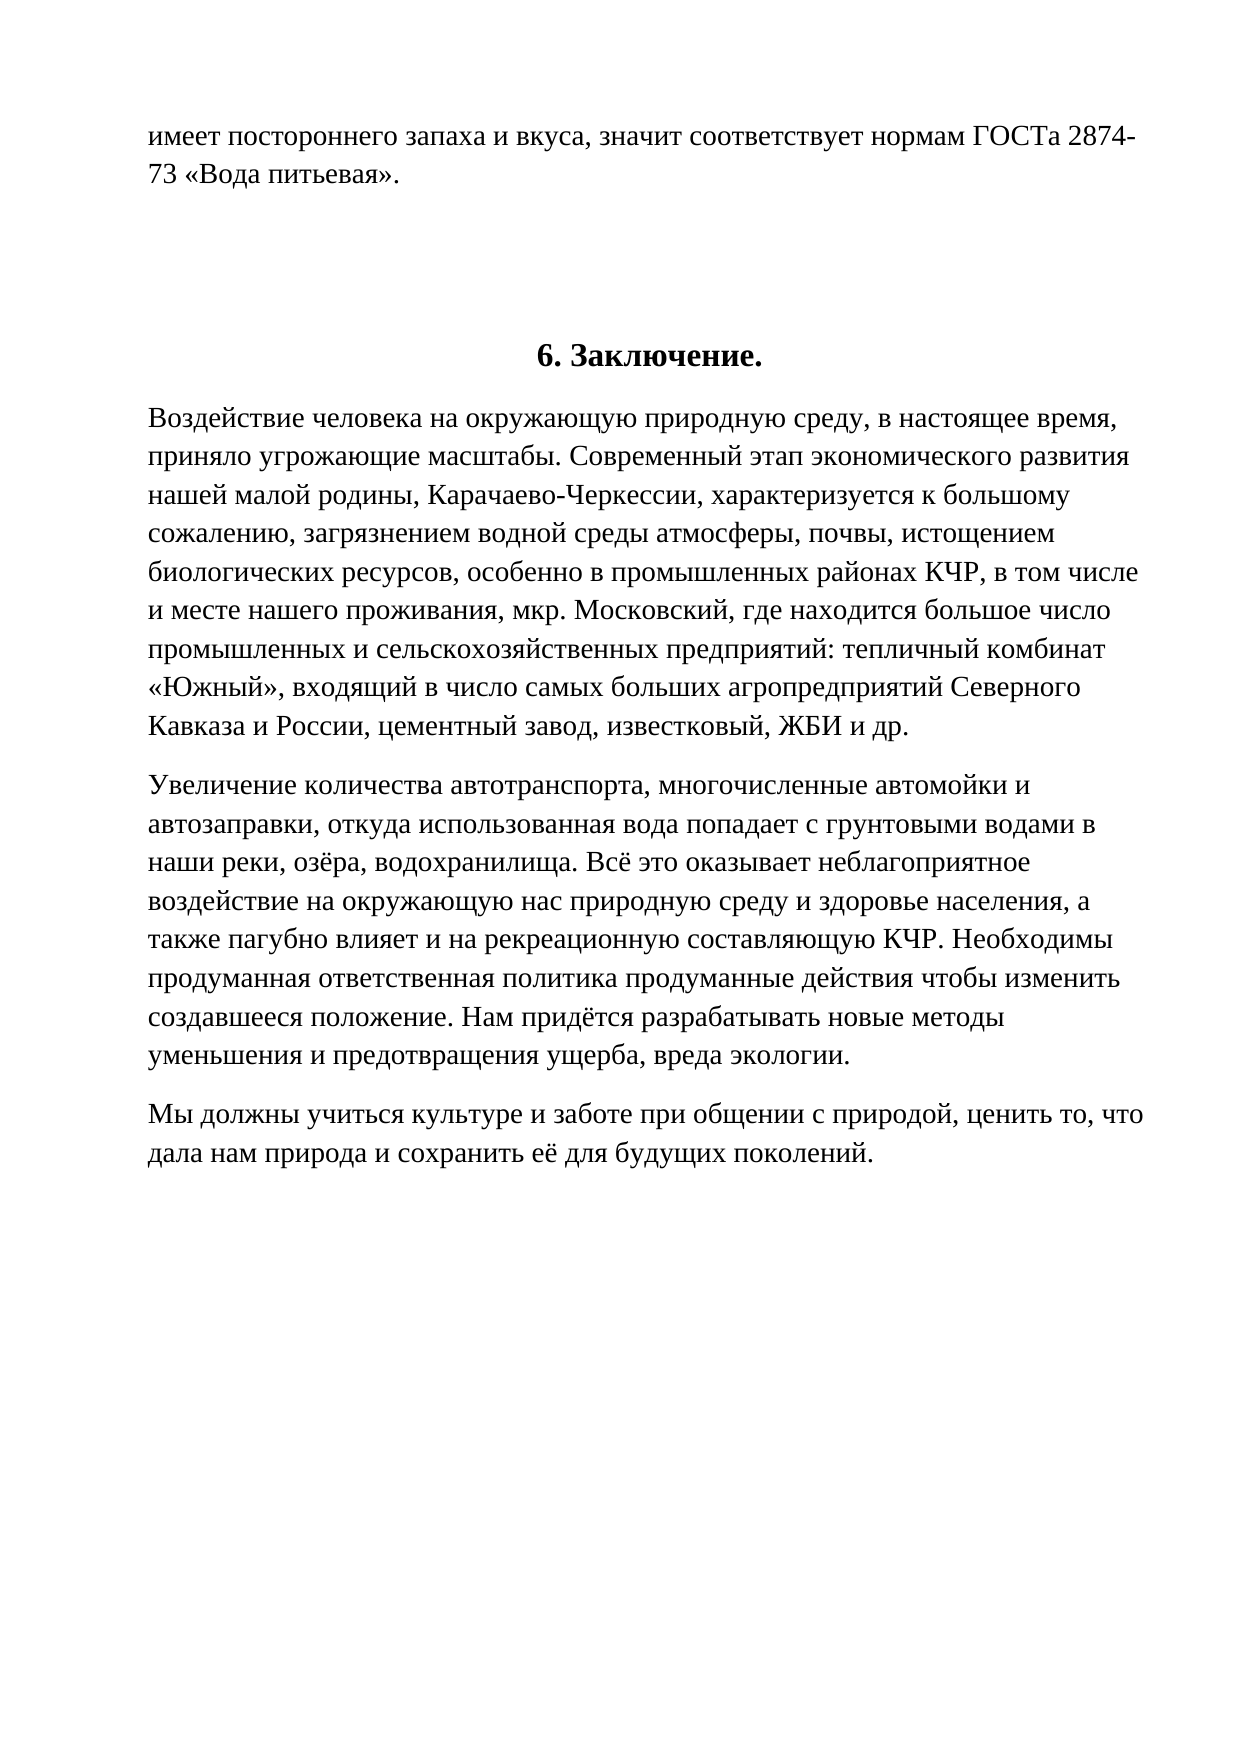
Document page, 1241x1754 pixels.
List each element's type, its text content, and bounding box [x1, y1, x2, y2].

text 6. Заключение. [148, 335, 1152, 373]
text Мы должны учиться культуре и заботе при общении с природой, ценить то, что дала нам природа и сохранить её для будущих поколений. [148, 1097, 1152, 1169]
text Воздействие человека на окружающую природную среду, в настоящее время, приняло угрожающие масштабы. Современный этап экономического развития нашей малой родины, Карачаево-Черкессии, характеризуется к большому сожалению, загрязнением водной среды атмосферы, почвы, истощением биологических ресурсов, особенно в промышленных районах КЧР, в том числе и месте нашего проживания, мкр. Московский, где находится большое число промышленных и сельскохозяйственных предприятий: тепличный комбинат «Южный», входящий в число самых больших агропредприятий Северного Кавказа и России, цементный завод, известковый, ЖБИ и др. [148, 400, 1152, 742]
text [148, 118, 1152, 190]
text Увеличение количества автотранспорта, многочисленные автомойки и автозаправки, откуда использованная вода попадает с грунтовыми водами в наши реки, озёра, водохранилища. Всё это оказывает неблагоприятное воздействие на окружающую нас природную среду и здоровье населения, а также пагубно влияет и на рекреационную составляющую КЧР. Необходимы продуманная ответственная политика продуманные действия чтобы изменить создавшееся положение. Нам придётся разрабатывать новые методы уменьшения и предотвращения ущерба, вреда экологии. [148, 767, 1152, 1071]
